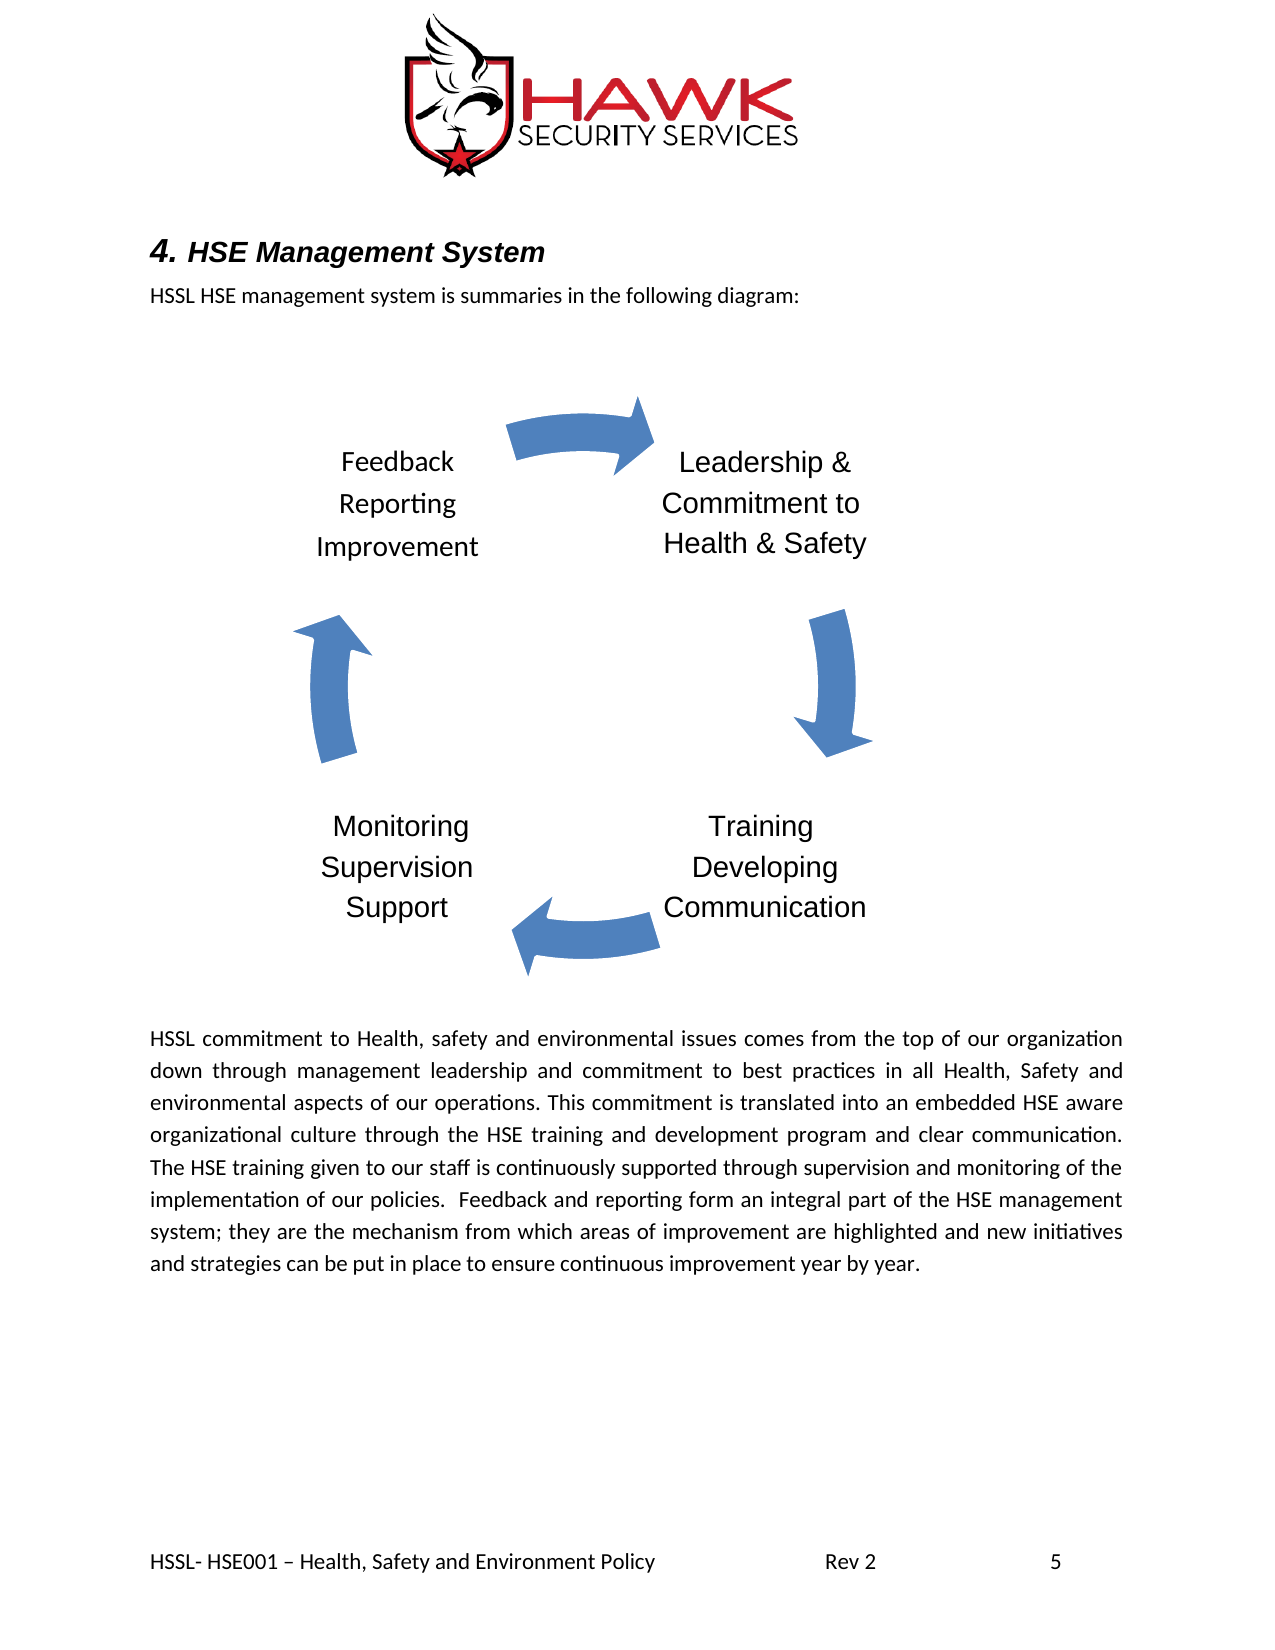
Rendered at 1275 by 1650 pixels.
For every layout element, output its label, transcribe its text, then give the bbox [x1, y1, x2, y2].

subtitle HSE Management System [150, 231, 1125, 270]
picture [396, 11, 802, 182]
text HSSL commitment to Health, safety and environmental issues comes from the top of our organization down through management leadership and commitment to best practices in all Health, Safety and environmental aspects of our operations. This commitment is translated into an embedded HSE aware organizational culture through the HSE training and development program and clear communication. The HSE training given to our staff is continuously supported through supervision and monitoring of the implementation of our policies. Feedback and reporting form an integral part of the HSE management system; they are the mechanism from which areas of improvement are highlighted and new initiatives and strategies can be put in place to ensure continuous improvement year by year. [150, 1024, 1125, 1277]
text HSSL HSE management system is summaries in the following diagram: [150, 282, 1125, 310]
